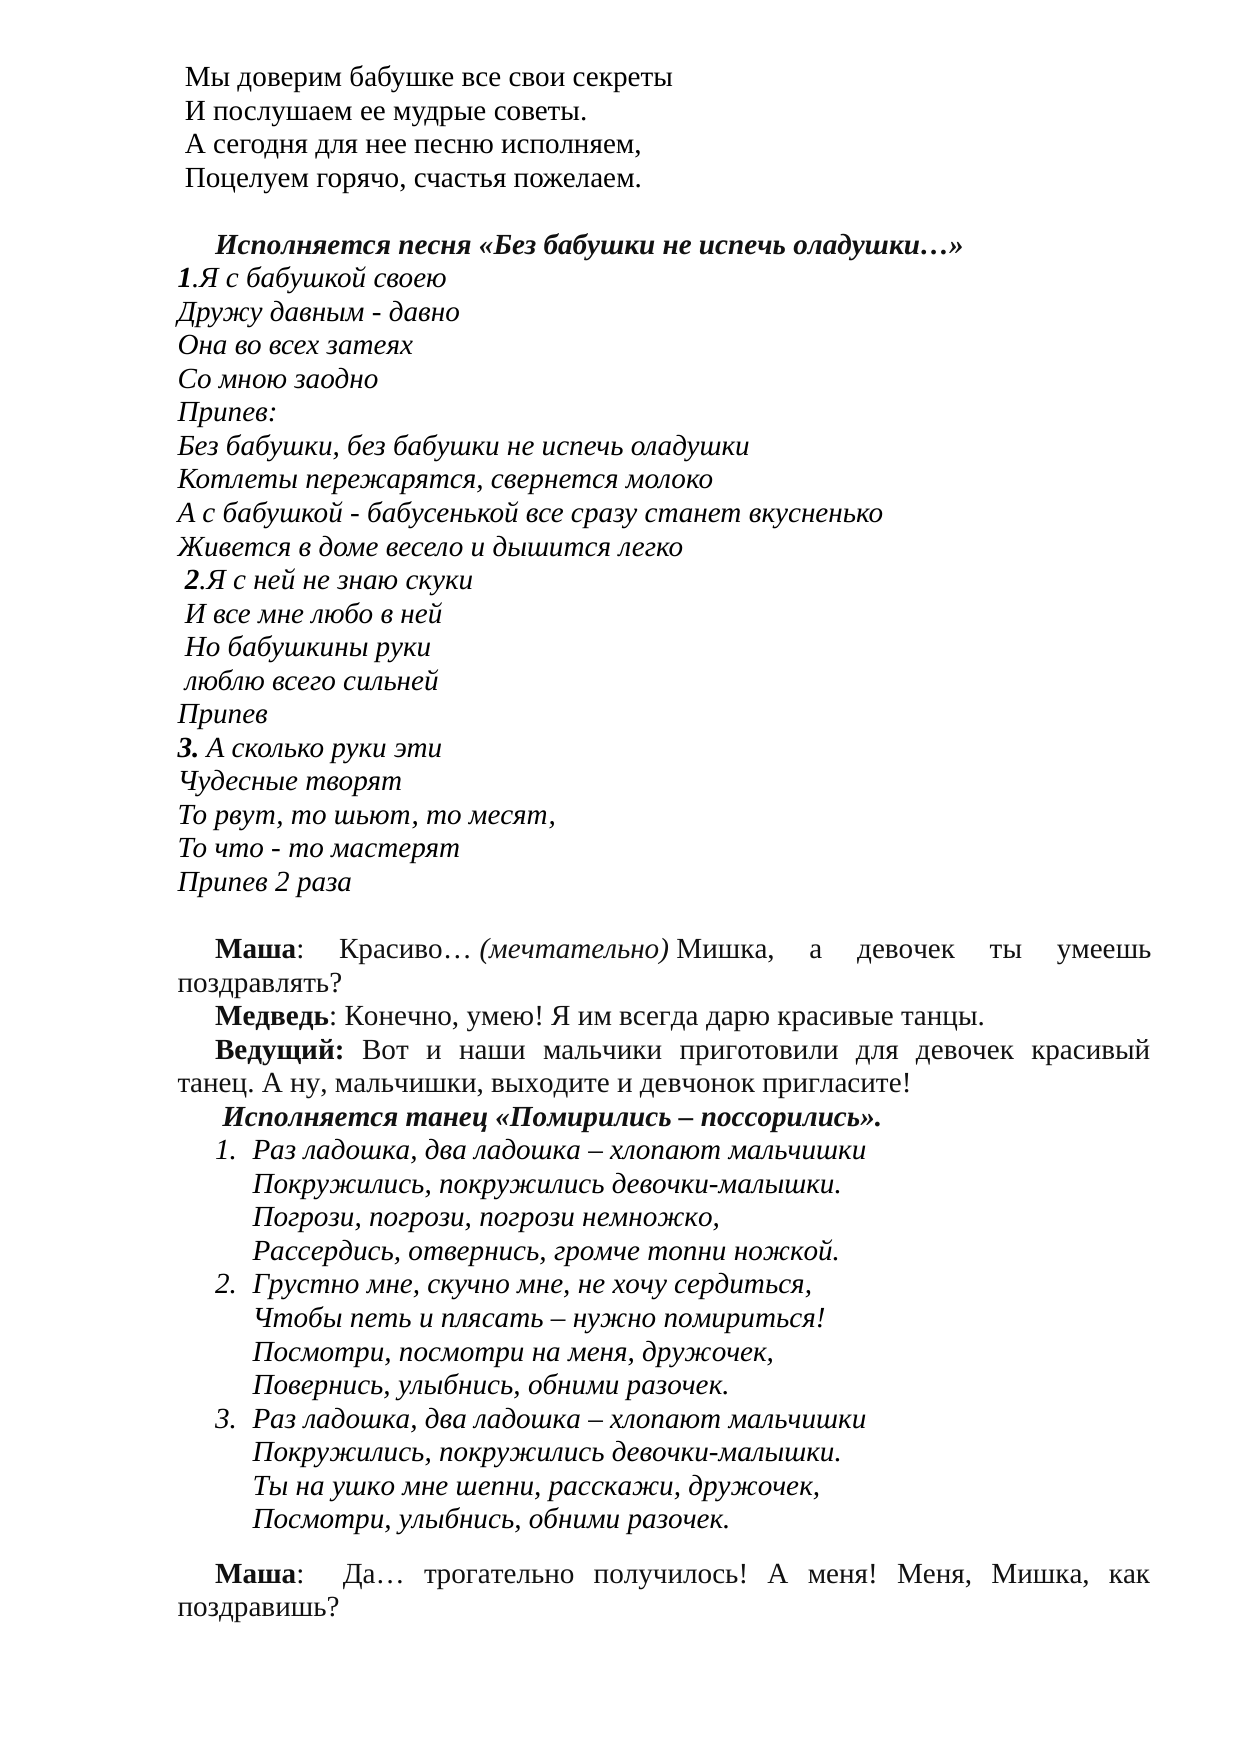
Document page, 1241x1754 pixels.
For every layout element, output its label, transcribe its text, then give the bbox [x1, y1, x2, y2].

text И все мне любо в ней [177, 596, 1152, 629]
list Рассердись, отвернись, громче топни ножкой. [252, 1233, 1152, 1267]
text Со мною заодно [177, 361, 1152, 394]
text Живется в доме весело и дышится легко [177, 529, 1152, 562]
list Посмотри, посмотри на меня, дружочек, [252, 1334, 1152, 1367]
list Раз ладошка, два ладошка – хлопают мальчишки [215, 1132, 1152, 1166]
text Маша: Красиво… (мечтательно) Мишка, а девочек ты умеешь поздравлять? [177, 931, 1152, 998]
text Поцелуем горячо, счастья пожелаем. [177, 160, 1152, 193]
text Исполняется танец «Помирились – поссорились». [177, 1099, 1152, 1132]
text Она во всех затеях [177, 327, 1152, 361]
text И послушаем ее мудрые советы. [177, 93, 1152, 126]
text Маша: Да… трогательно получилось! А меня! Меня, Мишка, как поздравишь? [177, 1556, 1152, 1623]
list Чтобы петь и плясать – нужно помириться! [252, 1300, 1152, 1334]
text Припев: [177, 394, 1152, 428]
text Исполняется песня «Без бабушки не испечь оладушки…» [177, 227, 1152, 260]
text люблю всего сильней [177, 663, 1152, 696]
text А с бабушкой - бабусенькой все сразу станет вкусненько [177, 495, 1152, 529]
text То что - то мастерят [177, 831, 1152, 864]
text Без бабушки, без бабушки не испечь оладушки [177, 428, 1152, 462]
text То рвут, то шьют, то месят, [177, 797, 1152, 831]
text Дружу давным - давно [177, 294, 1152, 327]
list Раз ладошка, два ладошка – хлопают мальчишки [215, 1401, 1152, 1434]
text Ведущий: Вот и наши мальчики приготовили для девочек красивый танец. А ну, мальчишки, выходите и девчонок пригласите! [177, 1032, 1152, 1099]
text Припев 2 раза [177, 864, 1152, 898]
text А сегодня для нее песню исполняем, [177, 126, 1152, 160]
list Посмотри, улыбнись, обними разочек. [252, 1501, 1152, 1535]
list Погрози, погрози, погрози немножко, [252, 1199, 1152, 1233]
list Покружились, покружились девочки-малышки. [252, 1166, 1152, 1199]
text Котлеты пережарятся, свернется молоко [177, 462, 1152, 495]
text 3. А сколько руки эти [177, 730, 1152, 763]
list Ты на ушко мне шепни, расскажи, дружочек, [252, 1468, 1152, 1501]
text 1.Я с бабушкой своею [177, 260, 1152, 294]
list Покружились, покружились девочки-малышки. [252, 1434, 1152, 1468]
text Припев [177, 696, 1152, 730]
text Чудесные творят [177, 763, 1152, 797]
text Медведь: Конечно, умею! Я им всегда дарю красивые танцы. [177, 998, 1152, 1032]
list Грустно мне, скучно мне, не хочу сердиться, [215, 1267, 1152, 1300]
text Но бабушкины руки [177, 629, 1152, 663]
text Мы доверим бабушке все свои секреты [177, 59, 1152, 93]
list Повернись, улыбнись, обними разочек. [252, 1367, 1152, 1401]
text 2.Я с ней не знаю скуки [177, 562, 1152, 596]
